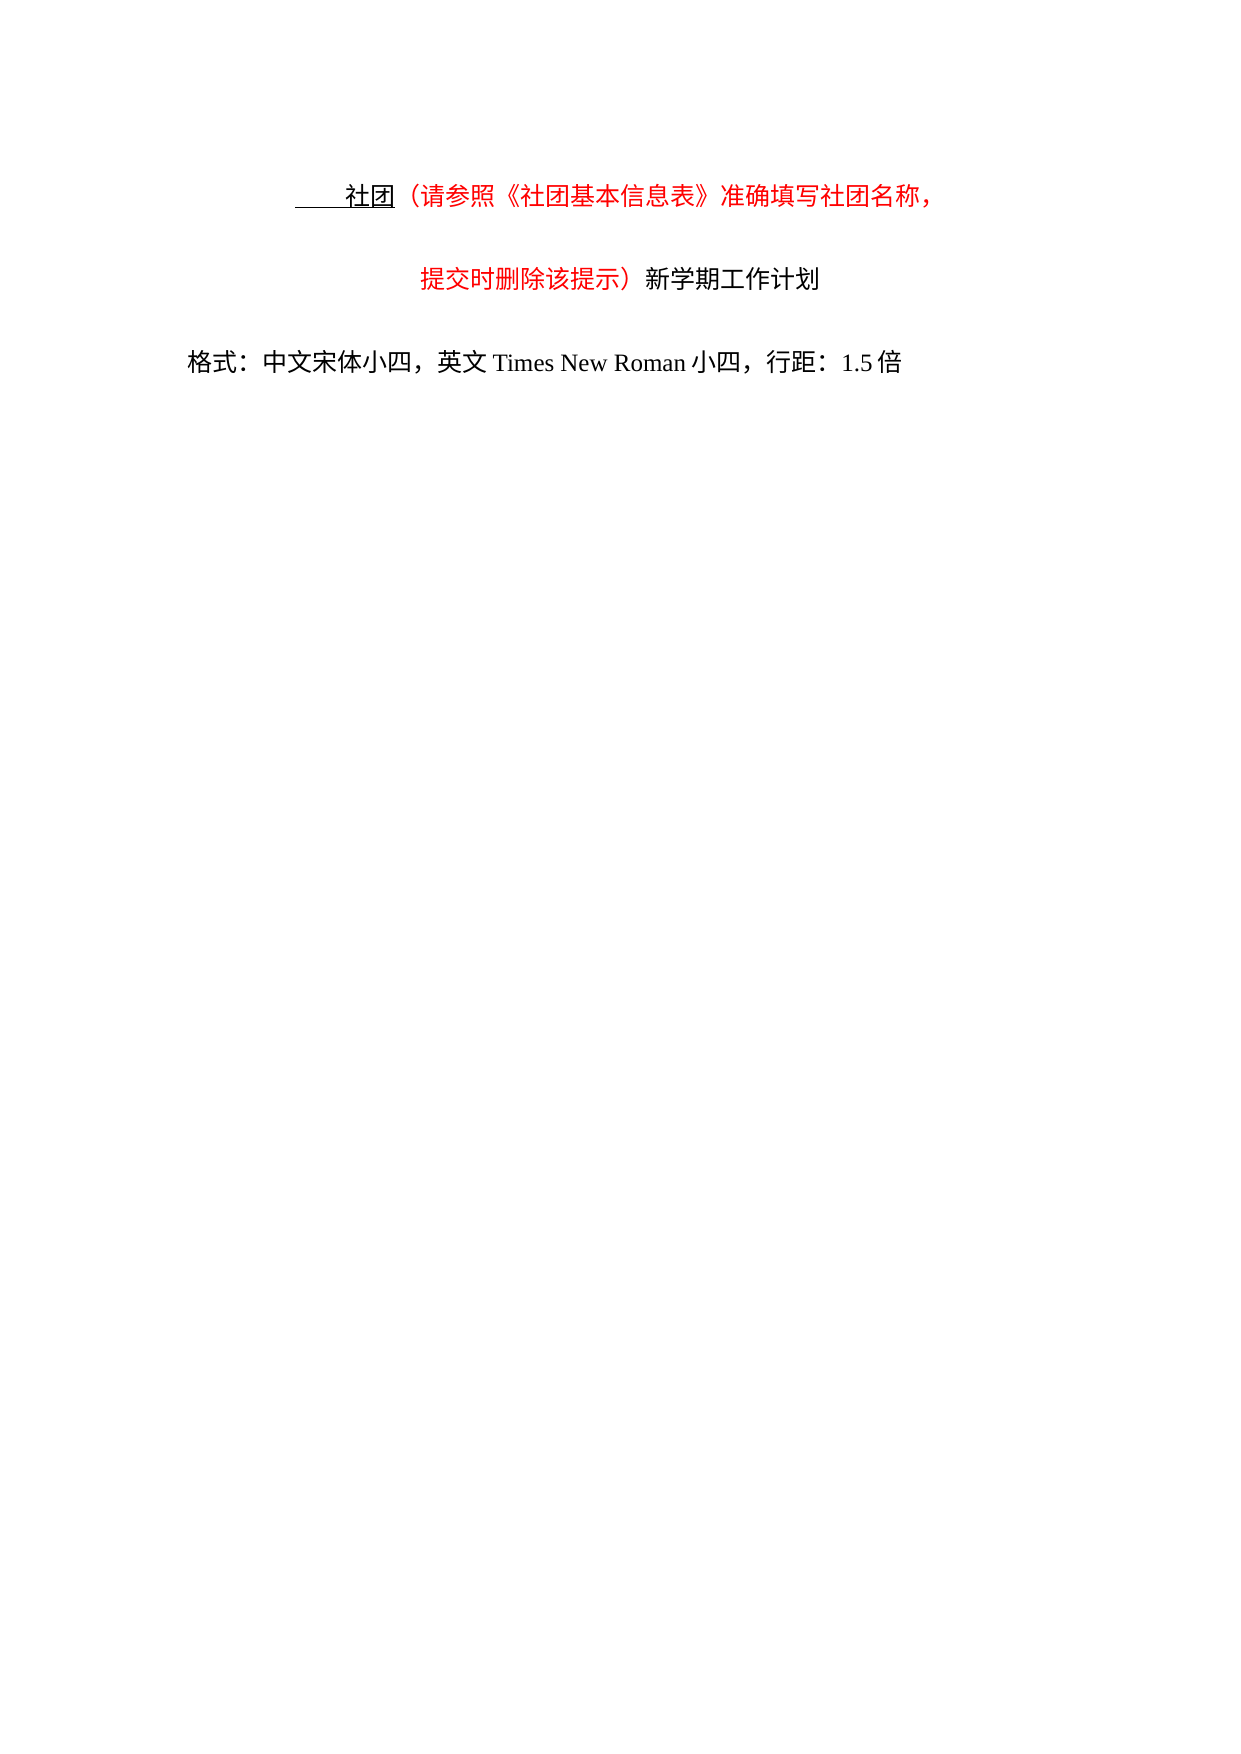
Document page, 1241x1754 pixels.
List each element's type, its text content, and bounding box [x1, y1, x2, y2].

text 社团（请参照《社团基本信息表》准确填写社团名称， [187, 162, 1053, 227]
text 格式：中文宋体小四，英文Times New Roman小四，行距：1.5倍 [187, 328, 1053, 393]
text 提交时删除该提示）新学期工作计划 [187, 245, 1053, 310]
